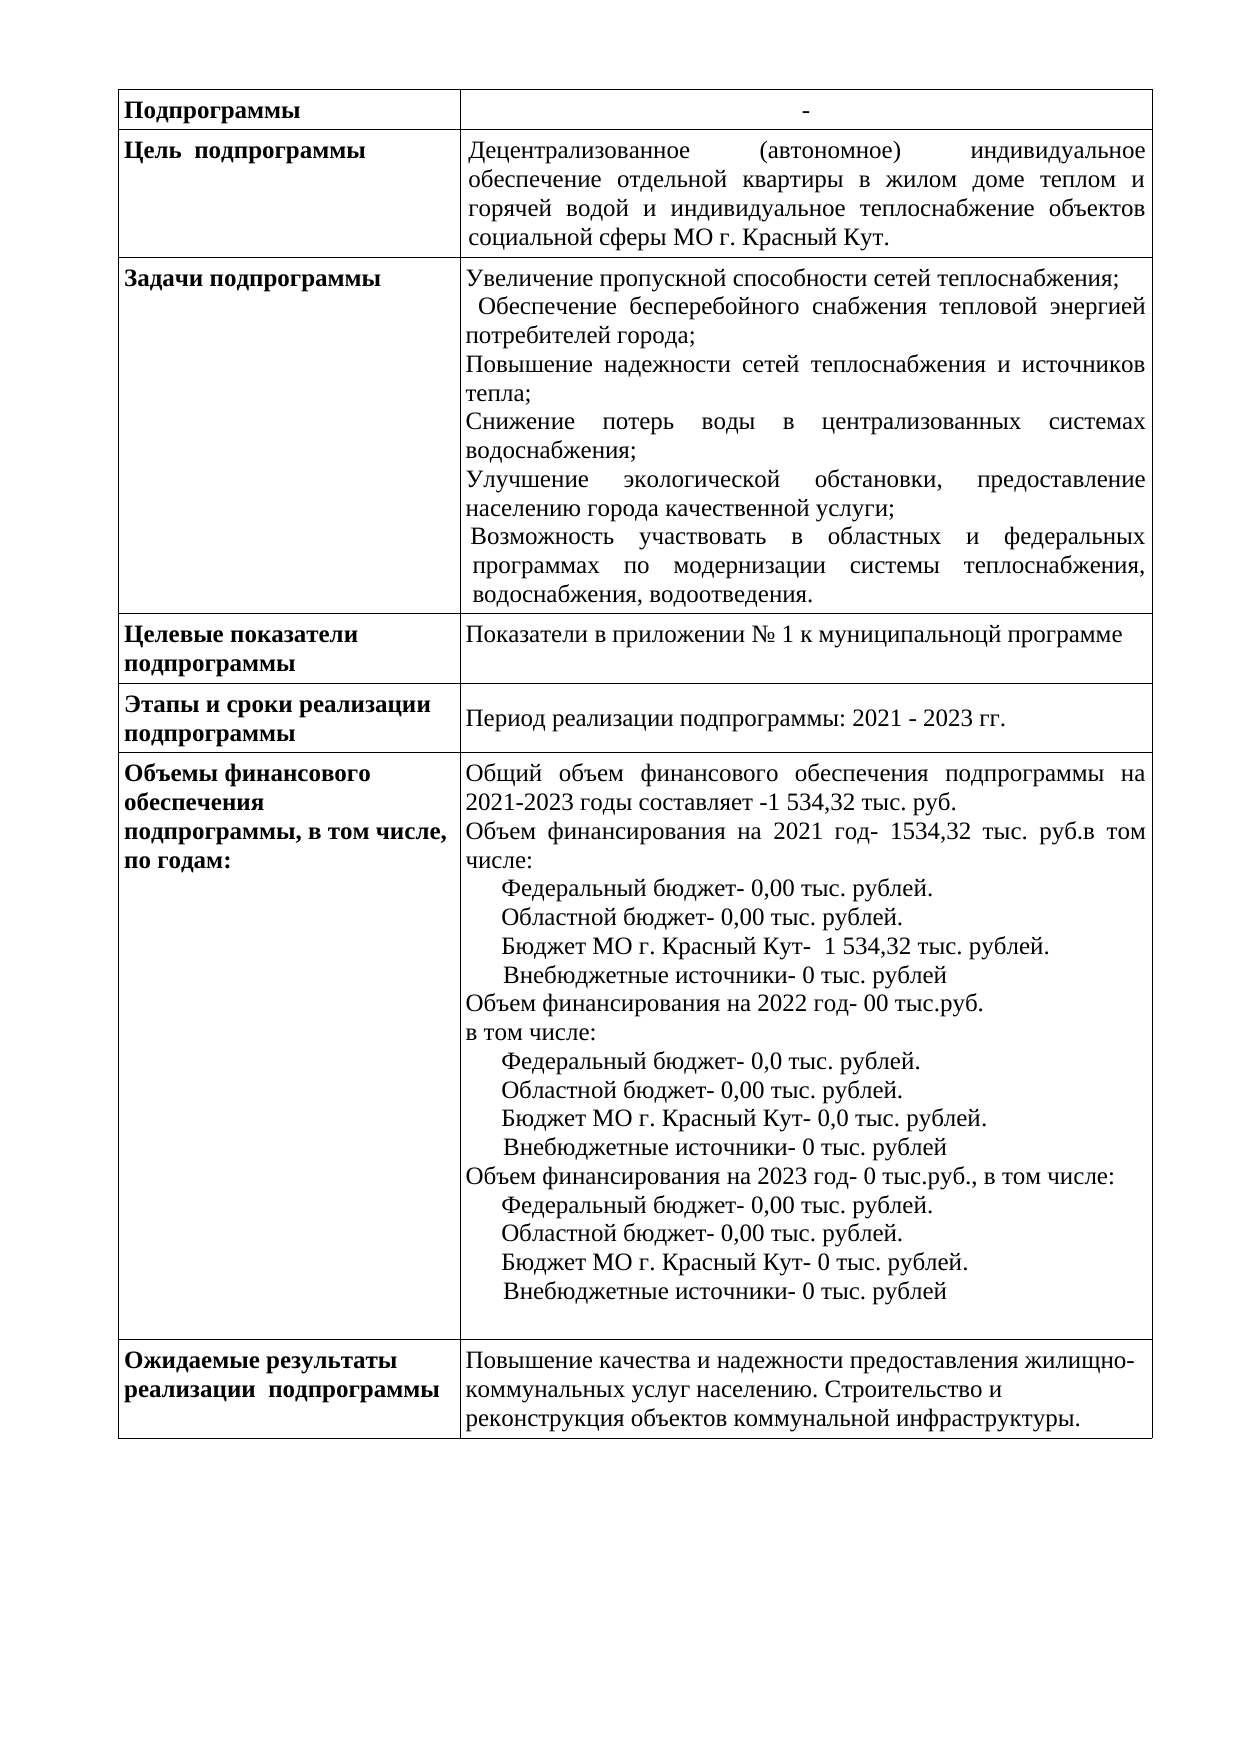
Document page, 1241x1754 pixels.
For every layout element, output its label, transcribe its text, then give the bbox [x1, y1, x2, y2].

table_cell Подпрограммы [119, 90, 460, 129]
table_cell Увеличение пропускной способности сетей теплоснабжения; Обеспечение бесперебойного снабжения тепловой энергией потребителей города; Повышение надежности сетей теплоснабжения и источников тепла; Снижение потерь воды в централизованных системах водоснабжения; Улучшение экологической обстановки, предоставление населению города качественной услуги; Возможность участвовать в областных и федеральных программах по модернизации системы теплоснабжения, водоснабжения, водоотведения. [461, 258, 1152, 613]
table_cell Задачи подпрограммы [119, 258, 460, 613]
table_cell - [461, 90, 1152, 129]
table_cell Этапы и сроки реализации подпрограммы [119, 684, 460, 752]
table_cell Цель подпрограммы [119, 130, 460, 256]
table_cell Целевые показатели подпрограммы [119, 614, 460, 683]
table_cell Объемы финансового обеспечения подпрограммы, в том числе, по годам: [119, 753, 460, 1339]
table_cell Ожидаемые результаты реализации подпрограммы [119, 1340, 460, 1437]
table_cell Повышение качества и надежности предоставления жилищно-коммунальных услуг населению. Строительство и реконструкция объектов коммунальной инфраструктуры. [461, 1340, 1152, 1437]
table_cell Децентрализованное (автономное) индивидуальное обеспечение отдельной квартиры в жилом доме теплом и горячей водой и индивидуальное теплоснабжение объектов социальной сферы МО г. Красный Кут. [461, 130, 1152, 256]
table_cell Период реализации подпрограммы: 2021 - 2023 гг. [461, 684, 1152, 752]
table_cell Общий объем финансового обеспечения подпрограммы на 2021-2023 годы составляет -1 534,32 тыс. руб. Объем финансирования на 2021 год- 1534,32 тыс. руб.в том числе: Федеральный бюджет- 0,00 тыс. рублей. Областной бюджет- 0,00 тыс. рублей. Бюджет МО г. Красный Кут- 1 534,32 тыс. рублей. Внебюджетные источники- 0 тыс. рублей Объем финансирования на 2022 год- 00 тыс.руб. в том числе: Федеральный бюджет- 0,0 тыс. рублей. Областной бюджет- 0,00 тыс. рублей. Бюджет МО г. Красный Кут- 0,0 тыс. рублей. Внебюджетные источники- 0 тыс. рублей Объем финансирования на 2023 год- 0 тыс.руб., в том числе: Федеральный бюджет- 0,00 тыс. рублей. Областной бюджет- 0,00 тыс. рублей. Бюджет МО г. Красный Кут- 0 тыс. рублей. Внебюджетные источники- 0 тыс. рублей [461, 753, 1152, 1339]
table_cell Показатели в приложении № 1 к муниципальноцй программе [461, 614, 1152, 683]
